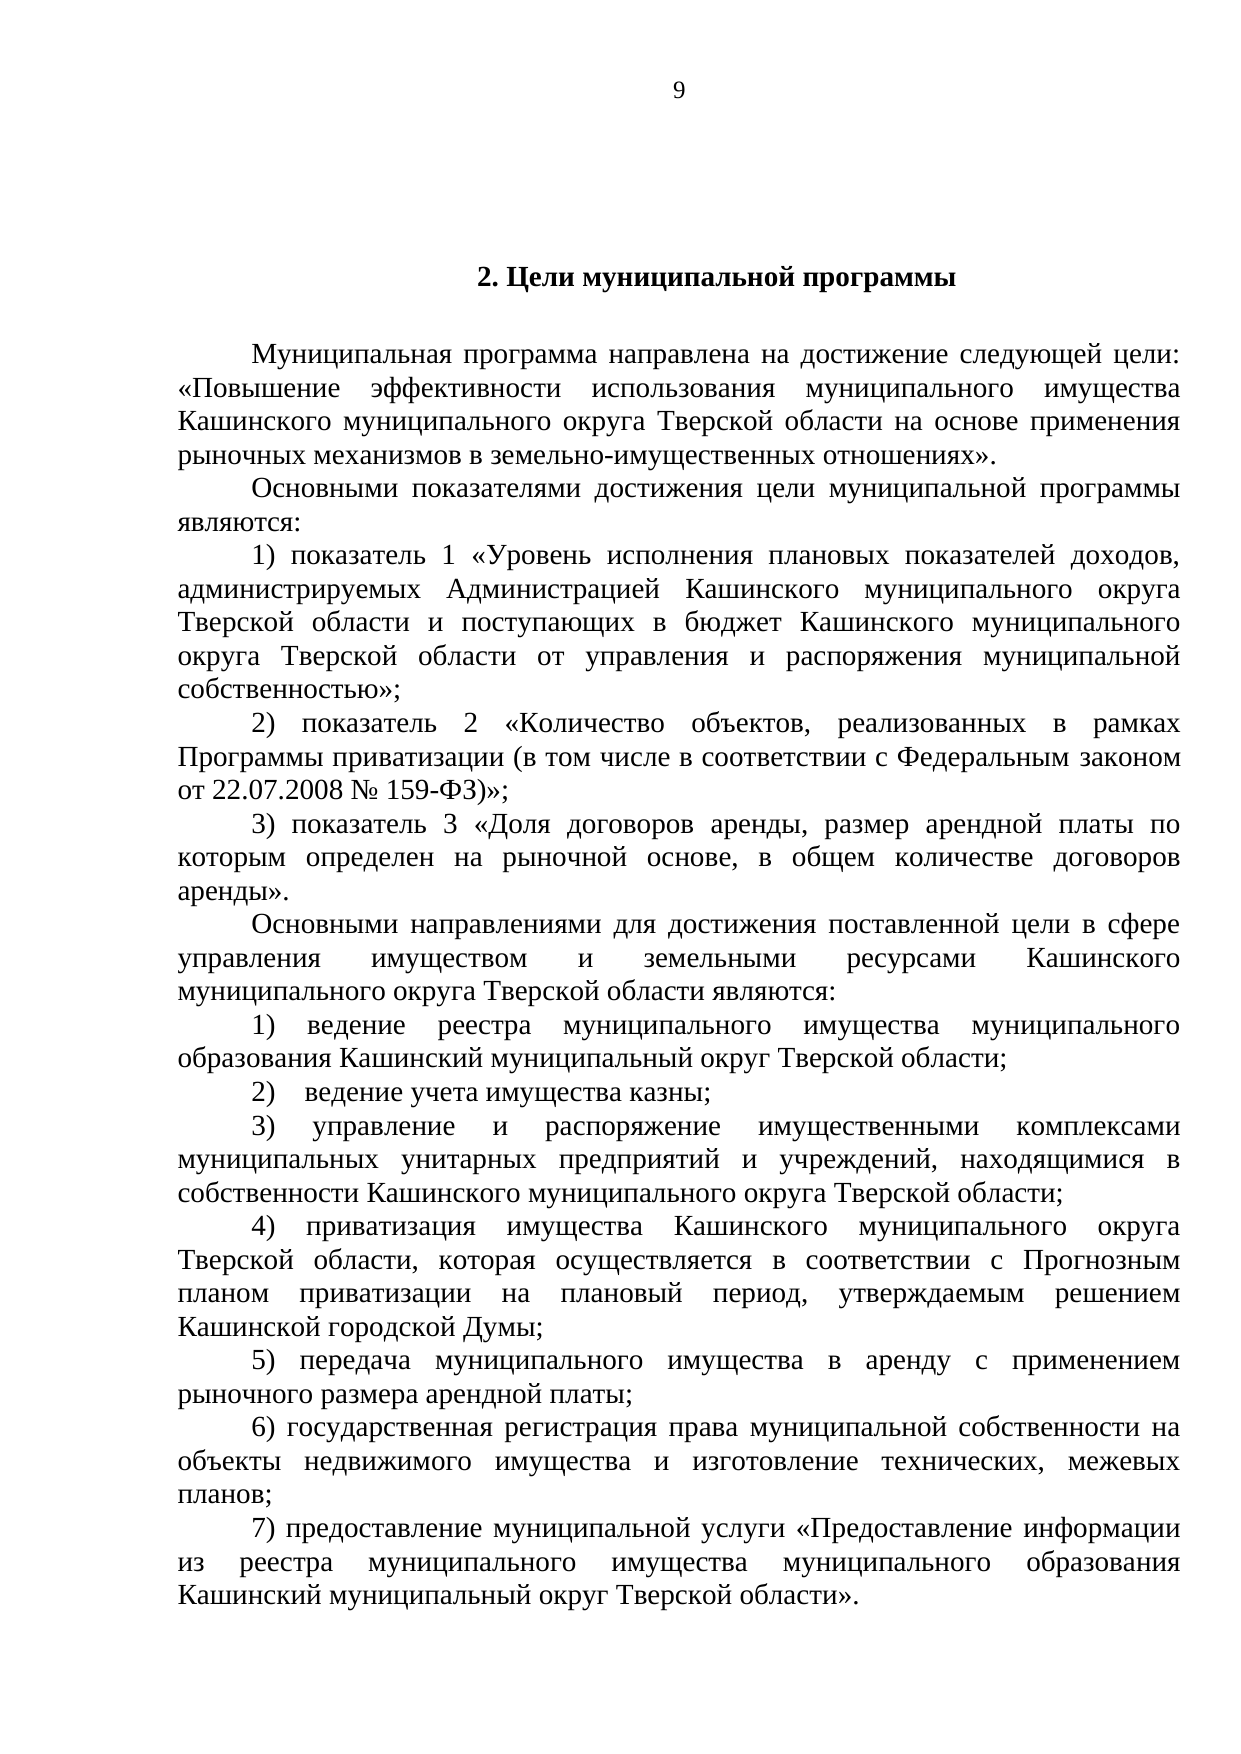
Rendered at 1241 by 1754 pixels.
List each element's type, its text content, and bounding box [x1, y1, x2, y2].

text 2. Цели муниципальной программы [177, 259, 1181, 293]
text Муниципальная программа направлена на достижение следующей цели: «Повышение эффективности использования муниципального имущества Кашинского муниципального округа Тверской области на основе применения рыночных механизмов в земельно-имущественных отношениях». [177, 336, 1181, 470]
text 1) ведение реестра муниципального имущества муниципального образования Кашинский муниципальный округ Тверской области; [177, 1007, 1181, 1074]
text Основными показателями достижения цели муниципальной программы являются: [177, 470, 1181, 537]
text 6) государственная регистрация права муниципальной собственности на объекты недвижимого имущества и изготовление технических, межевых планов; [177, 1409, 1181, 1510]
text 3) показатель 3 «Доля договоров аренды, размер арендной платы по которым определен на рыночной основе, в общем количестве договоров аренды». [177, 806, 1181, 906]
text 5) передача муниципального имущества в аренду с применением рыночного размера арендной платы; [177, 1342, 1181, 1409]
text Основными направлениями для достижения поставленной цели в сфере управления имуществом и земельными ресурсами Кашинского муниципального округа Тверской области являются: [177, 906, 1181, 1007]
text 3) управление и распоряжение имущественными комплексами муниципальных унитарных предприятий и учреждений, находящимися в собственности Кашинского муниципального округа Тверской области; [177, 1108, 1181, 1208]
text 7) предоставление муниципальной услуги «Предоставление информации из реестра муниципального имущества муниципального образования Кашинский муниципальный округ Тверской области». [177, 1510, 1181, 1611]
text 2) показатель 2 «Количество объектов, реализованных в рамках Программы приватизации (в том числе в соответствии с Федеральным законом от 22.07.2008 № 159-ФЗ)»; [177, 705, 1181, 806]
text 1) показатель 1 «Уровень исполнения плановых показателей доходов, администрируемых Администрацией Кашинского муниципального округа Тверской области и поступающих в бюджет Кашинского муниципального округа Тверской области от управления и распоряжения муниципальной собственностью»; [177, 537, 1181, 705]
text 4) приватизация имущества Кашинского муниципального округа Тверской области, которая осуществляется в соответствии с Прогнозным планом приватизации на плановый период, утверждаемым решением Кашинской городской Думы; [177, 1208, 1181, 1342]
text 2) ведение учета имущества казны; [177, 1074, 1181, 1108]
